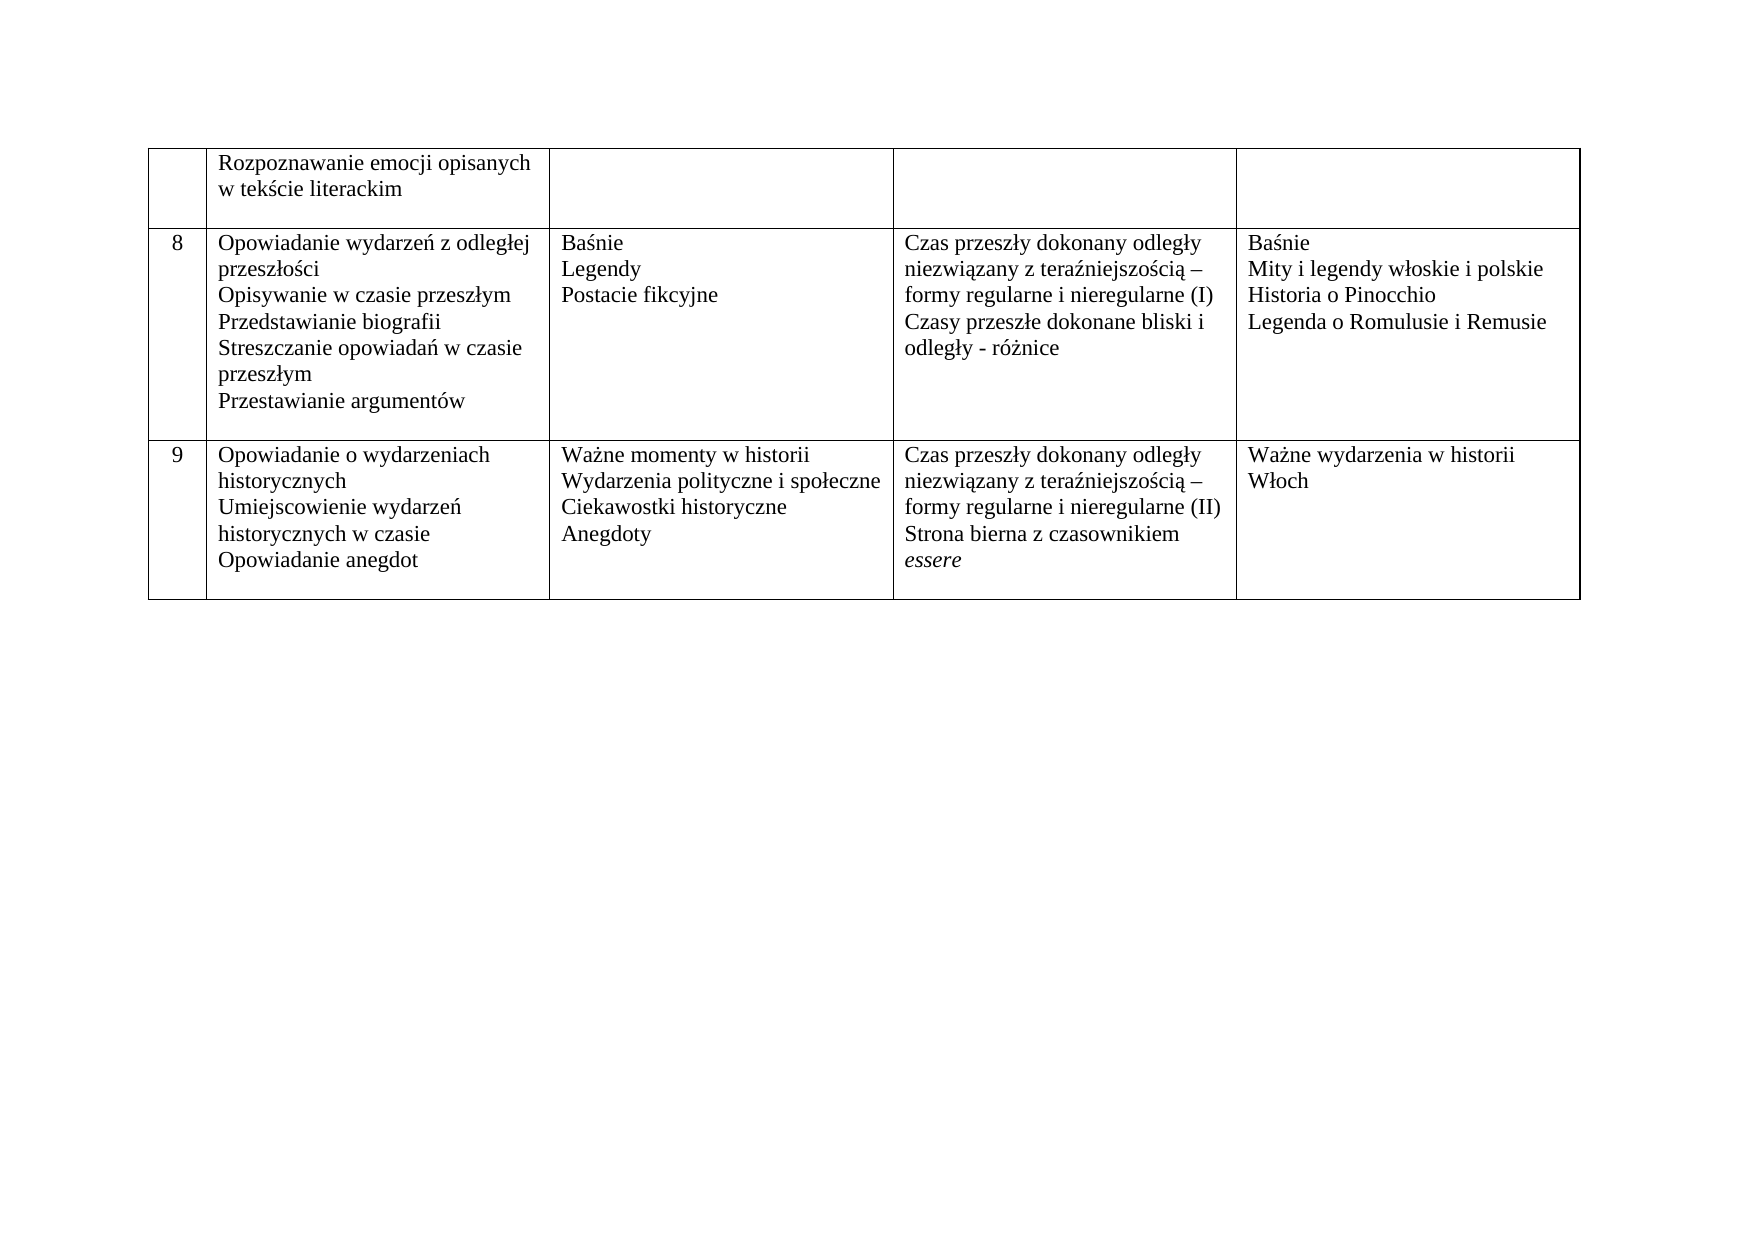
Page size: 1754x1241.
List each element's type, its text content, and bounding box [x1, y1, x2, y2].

table_cell Czas przeszły dokonany odległy niezwiązany z teraźniejszością – formy regularne i nieregularne (I) Czasy przeszłe dokonane bliski i odległy - różnice [894, 229, 1236, 439]
table_cell 7 [149, 149, 206, 228]
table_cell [550, 149, 893, 228]
table_cell Ważne wydarzenia w historii Włoch [1237, 441, 1579, 599]
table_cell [1237, 149, 1579, 228]
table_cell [207, 149, 549, 228]
table_cell Opowiadanie wydarzeń z odległej przeszłości Opisywanie w czasie przeszłym Przedstawianie biografii Streszczanie opowiadań w czasie przeszłym Przestawianie argumentów [207, 229, 549, 439]
table_cell 8 [149, 229, 206, 439]
table_cell Baśnie Mity i legendy włoskie i polskie Historia o Pinocchio Legenda o Romulusie i Remusie [1237, 229, 1579, 439]
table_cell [894, 149, 1236, 228]
table_cell Baśnie Legendy Postacie fikcyjne [550, 229, 893, 439]
table_cell 9 [149, 441, 206, 599]
table_cell Czas przeszły dokonany odległy niezwiązany z teraźniejszością – formy regularne i nieregularne (II) Strona bierna z czasownikiem essere [894, 441, 1236, 599]
table_cell Ważne momenty w historii Wydarzenia polityczne i społeczne Ciekawostki historyczne Anegdoty [550, 441, 893, 599]
table_cell Opowiadanie o wydarzeniach historycznych Umiejscowienie wydarzeń historycznych w czasie Opowiadanie anegdot [207, 441, 549, 599]
